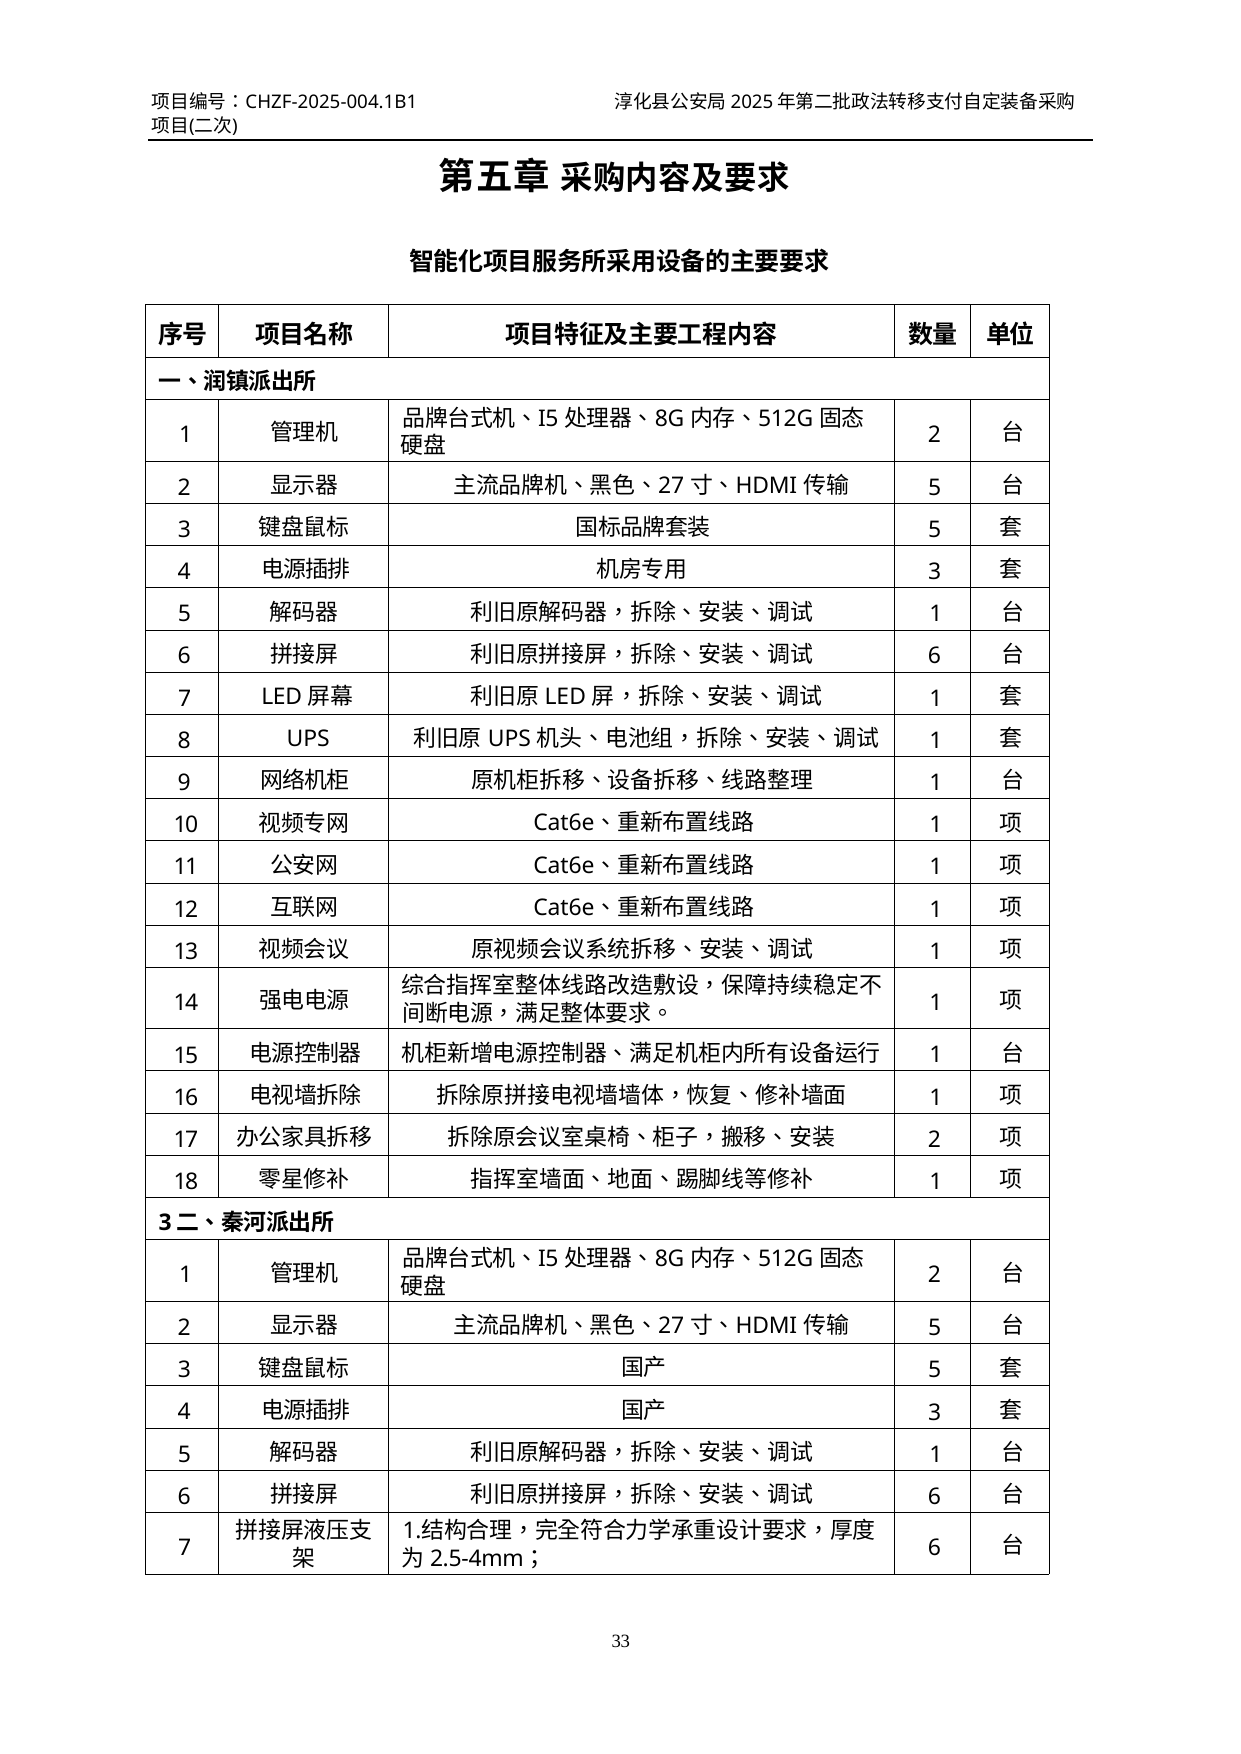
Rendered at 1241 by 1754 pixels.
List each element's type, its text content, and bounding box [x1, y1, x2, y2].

table_cell 14 [146, 968, 218, 1028]
table_cell 拼接屏 [219, 631, 388, 672]
table_cell 项 [971, 968, 1049, 1028]
table_cell 管理机 [219, 1240, 388, 1301]
table_cell 17 [146, 1114, 218, 1155]
table_cell 品牌台式机、I5 处理器、8G 内存、512G 固态硬盘 [389, 400, 894, 461]
table_cell 视频会议 [219, 926, 388, 967]
table_cell 套 [971, 1386, 1049, 1427]
table_cell 原机柜拆移、设备拆移、线路整理 [389, 757, 894, 798]
table_cell 1 [895, 799, 970, 840]
table_cell 视频专网 [219, 799, 388, 840]
table_cell 6 [146, 1471, 218, 1512]
table_cell 7 [146, 673, 218, 714]
table_header 数量 [895, 305, 970, 357]
table_cell 2 [146, 462, 218, 503]
table_cell 1 [895, 588, 970, 629]
table_cell 4 [146, 546, 218, 587]
table_cell 键盘鼠标 [219, 504, 388, 545]
table_header 序号 [146, 305, 218, 357]
table_cell 5 [895, 1302, 970, 1343]
table_cell 1 [895, 1029, 970, 1070]
table_cell 1 [895, 673, 970, 714]
table_cell 3 [146, 504, 218, 545]
table_cell 项 [971, 799, 1049, 840]
table_cell 利旧原解码器，拆除、安装、调试 [389, 1429, 894, 1469]
table_cell 机柜新增电源控制器、满足机柜内所有设备运行 [389, 1029, 894, 1070]
table_cell 台 [971, 400, 1049, 461]
table_cell Cat6e、重新布置线路 [389, 841, 894, 883]
table_cell 台 [971, 588, 1049, 629]
table_cell 国标品牌套装 [389, 504, 894, 545]
table_header 单位 [971, 305, 1049, 357]
table_cell Cat6e、重新布置线路 [389, 799, 894, 840]
table_cell 16 [146, 1071, 218, 1113]
table_cell 1 [895, 841, 970, 883]
table_cell 8 [146, 715, 218, 756]
table_cell 台 [971, 631, 1049, 672]
table_cell 2 [895, 1114, 970, 1155]
table_cell 解码器 [219, 588, 388, 629]
table_cell 项 [971, 884, 1049, 925]
table_header 项目名称 [219, 305, 388, 357]
table_cell 零星修补 [219, 1156, 388, 1197]
table_cell 台 [971, 462, 1049, 503]
table_cell 5 [895, 462, 970, 503]
table_cell 6 [146, 631, 218, 672]
table_cell 利旧原解码器，拆除、安装、调试 [389, 588, 894, 629]
table_cell 3 [146, 1344, 218, 1385]
table_cell 拆除原会议室桌椅、柜子，搬移、安装 [389, 1114, 894, 1155]
table_cell 项 [971, 926, 1049, 967]
table_cell 10 [146, 799, 218, 840]
table_cell 主流品牌机、黑色、27 寸、HDMI 传输 [389, 462, 894, 503]
table_cell 项 [971, 1114, 1049, 1155]
table_cell 5 [146, 588, 218, 629]
table_cell 6 [895, 1513, 970, 1573]
table_cell 台 [971, 757, 1049, 798]
table_cell 6 [895, 631, 970, 672]
table_cell 机房专用 [389, 546, 894, 587]
table_cell 键盘鼠标 [219, 1344, 388, 1385]
table_cell 1 [895, 757, 970, 798]
table_cell 3 [895, 546, 970, 587]
table_cell 管理机 [219, 400, 388, 461]
table_cell Cat6e、重新布置线路 [389, 884, 894, 925]
table_cell 2 [895, 1240, 970, 1301]
table_cell 套 [971, 715, 1049, 756]
table_cell 1 [895, 1071, 970, 1113]
table_cell 11 [146, 841, 218, 883]
table_cell 1 [895, 926, 970, 967]
table_cell 9 [146, 757, 218, 798]
table_cell 台 [971, 1429, 1049, 1469]
table_cell 互联网 [219, 884, 388, 925]
table_cell 5 [895, 1344, 970, 1385]
table_cell 国产 [389, 1344, 894, 1385]
table_cell 1 [146, 1240, 218, 1301]
table_cell 利旧原LED 屏，拆除、安装、调试 [389, 673, 894, 714]
table_cell 办公家具拆移 [219, 1114, 388, 1155]
table_cell 13 [146, 926, 218, 967]
table_cell 拆除原拼接电视墙墙体，恢复、修补墙面 [389, 1071, 894, 1113]
table_cell 品牌台式机、I5 处理器、8G 内存、512G 固态硬盘 [389, 1240, 894, 1301]
table_cell 套 [971, 504, 1049, 545]
table_cell 拼接屏 [219, 1471, 388, 1512]
table_cell 主流品牌机、黑色、27 寸、HDMI 传输 [389, 1302, 894, 1343]
table_cell 2 [146, 1302, 218, 1343]
table_cell 台 [971, 1029, 1049, 1070]
table_cell 12 [146, 884, 218, 925]
table_cell 6 [895, 1471, 970, 1512]
text 第五章 采购内容及要求 [439, 153, 1093, 199]
table_cell 15 [146, 1029, 218, 1070]
table_cell 3 [895, 1386, 970, 1427]
table_cell 4 [146, 1386, 218, 1427]
table_cell 2 [895, 400, 970, 461]
table_cell UPS [219, 715, 388, 756]
table_cell 显示器 [219, 462, 388, 503]
table_cell 套 [971, 1344, 1049, 1385]
table_cell 1 [146, 400, 218, 461]
table_cell 台 [971, 1302, 1049, 1343]
table_cell 电源控制器 [219, 1029, 388, 1070]
table_cell 1.结构合理，完全符合力学承重设计要求，厚度为 2.5-4mm； [389, 1513, 894, 1573]
table_cell 1 [895, 968, 970, 1028]
table_cell 18 [146, 1156, 218, 1197]
table_cell 综合指挥室整体线路改造敷设，保障持续稳定不间断电源，满足整体要求。 [389, 968, 894, 1028]
table_cell 利旧原拼接屏，拆除、安装、调试 [389, 631, 894, 672]
table_header 项目特征及主要工程内容 [389, 305, 894, 357]
table_cell 指挥室墙面、地面、踢脚线等修补 [389, 1156, 894, 1197]
table_cell 公安网 [219, 841, 388, 883]
table_cell 1 [895, 1156, 970, 1197]
table_cell 台 [971, 1471, 1049, 1512]
table_cell 台 [971, 1240, 1049, 1301]
table_cell 显示器 [219, 1302, 388, 1343]
table_cell 项 [971, 841, 1049, 883]
table_cell LED 屏幕 [219, 673, 388, 714]
table_cell 利旧原拼接屏，拆除、安装、调试 [389, 1471, 894, 1512]
table_cell 原视频会议系统拆移、安装、调试 [389, 926, 894, 967]
table_cell 解码器 [219, 1429, 388, 1469]
table_cell 强电电源 [219, 968, 388, 1028]
table_cell 套 [971, 673, 1049, 714]
table_cell 国产 [389, 1386, 894, 1427]
table_cell 3二、秦河派出所 [146, 1198, 1049, 1239]
text 智能化项目服务所采用设备的主要要求 [409, 245, 1093, 276]
table_cell 电源插排 [219, 546, 388, 587]
table_cell 台 [971, 1513, 1049, 1573]
table_cell 1 [895, 1429, 970, 1469]
table_cell 拼接屏液压支架 [219, 1513, 388, 1573]
table_cell 网络机柜 [219, 757, 388, 798]
table_cell 利旧原 UPS 机头、电池组，拆除、安装、调试 [389, 715, 894, 756]
table_cell 5 [146, 1429, 218, 1469]
table_cell 一、润镇派出所 [146, 358, 1049, 399]
table_cell 1 [895, 884, 970, 925]
table_cell 7 [146, 1513, 218, 1573]
table_cell 项 [971, 1071, 1049, 1113]
table_cell 电源插排 [219, 1386, 388, 1427]
table_cell 5 [895, 504, 970, 545]
table_cell 项 [971, 1156, 1049, 1197]
table_cell 电视墙拆除 [219, 1071, 388, 1113]
table_cell 1 [895, 715, 970, 756]
table_cell 套 [971, 546, 1049, 587]
